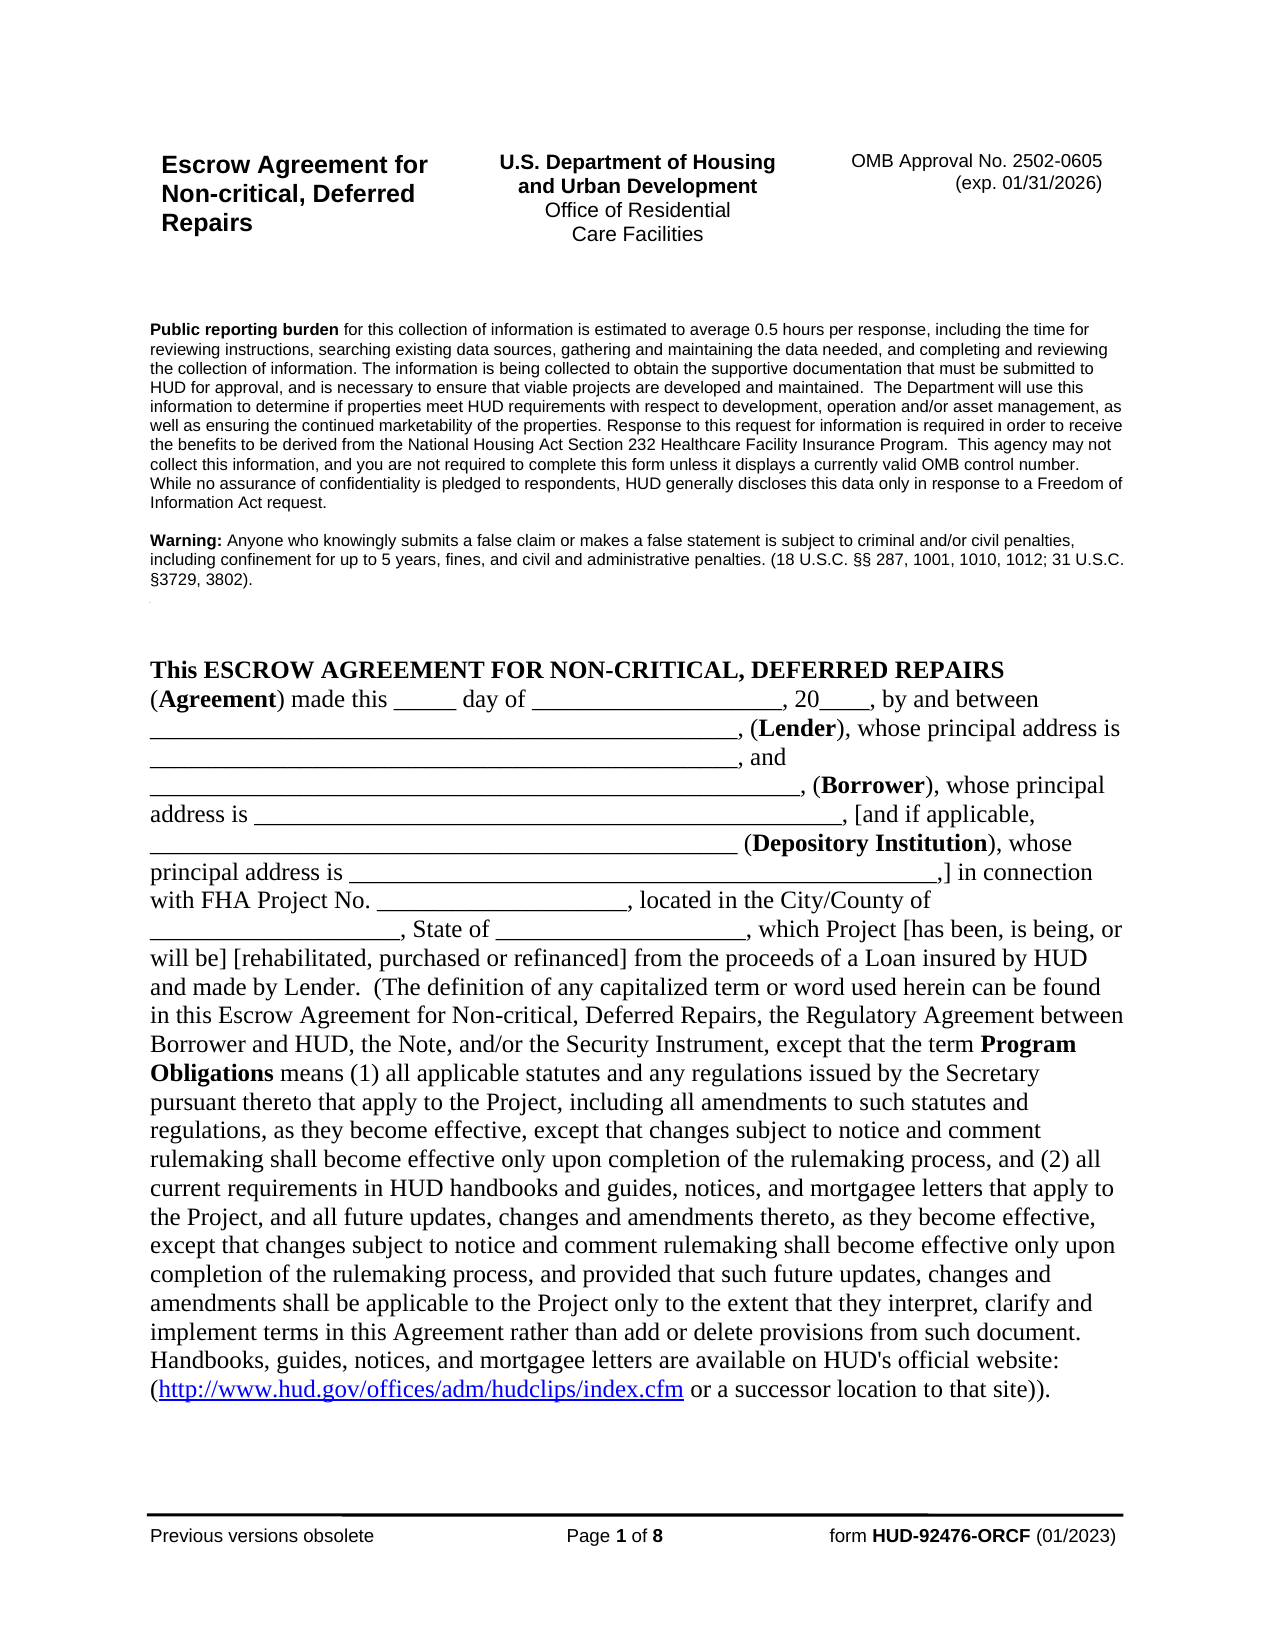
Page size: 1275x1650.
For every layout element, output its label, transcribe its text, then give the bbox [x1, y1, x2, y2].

text Warning: Anyone who knowingly submits a false claim or makes a false statement is subject to criminal and/or civil penalties, including confinement for up to 5 years, fines, and civil and administrative penalties. (18 U.S.C. §§ 287, 1001, 1010, 1012; 31 U.S.C. §3729, 3802). [150, 531, 1125, 588]
text This ESCROW AGREEMENT FOR NON-CRITICAL, DEFERRED REPAIRS (Agreement) made this _____ day of ____________________, 20____, by and between _______________________________________________, (Lender), whose principal address is _______________________________________________, and ____________________________________________________, (Borrower), whose principal address is _______________________________________________, [and if applicable, _______________________________________________ (Depository Institution), whose principal address is _______________________________________________,] in connection with FHA Project No. ____________________, located in the City/County of ____________________, State of ____________________, which Project [has been, is being, or will be] [rehabilitated, purchased or refinanced] from the proceeds of a Loan insured by HUD and made by Lender. (The definition of any capitalized term or word used herein can be found in this Escrow Agreement for Non-critical, Deferred Repairs, the Regulatory Agreement between Borrower and HUD, the Note, and/or the Security Instrument, except that the term Program Obligations means (1) all applicable statutes and any regulations issued by the Secretary pursuant thereto that apply to the Project, including all amendments to such statutes and regulations, as they become effective, except that changes subject to notice and comment rulemaking shall become effective only upon completion of the rulemaking process, and (2) all current requirements in HUD handbooks and guides, notices, and mortgagee letters that apply to the Project, and all future updates, changes and amendments thereto, as they become effective, except that changes subject to notice and comment rulemaking shall become effective only upon completion of the rulemaking process, and provided that such future updates, changes and amendments shall be applicable to the Project only to the extent that they interpret, clarify and implement terms in this Agreement rather than add or delete provisions from such document. Handbooks, guides, notices, and mortgagee letters are available on HUD's official website: (http://www.hud.gov/offices/adm/hudclips/index.cfm or a successor location to that site)). [150, 656, 1125, 1403]
table_header U.S. Department of Housing and Urban Development Office of Residential Care Facilities [475, 150, 800, 263]
table_header [800, 150, 1125, 263]
text Public reporting burden for this collection of information is estimated to average 0.5 hours per response, including the time for reviewing instructions, searching existing data sources, gathering and maintaining the data needed, and completing and reviewing the collection of information. The information is being collected to obtain the supportive documentation that must be submitted to HUD for approval, and is necessary to ensure that viable projects are developed and maintained. The Department will use this information to determine if properties meet HUD requirements with respect to development, operation and/or asset management, as well as ensuring the continued marketability of the properties. Response to this request for information is required in order to receive the benefits to be derived from the National Housing Act Section 232 Healthcare Facility Insurance Program. This agency may not collect this information, and you are not required to complete this form unless it displays a currently valid OMB control number. While no assurance of confidentiality is pledged to respondents, HUD generally discloses this data only in response to a Freedom of Information Act request. [150, 320, 1125, 512]
table_header Escrow Agreement for Non-critical, Deferred Repairs [150, 150, 475, 263]
